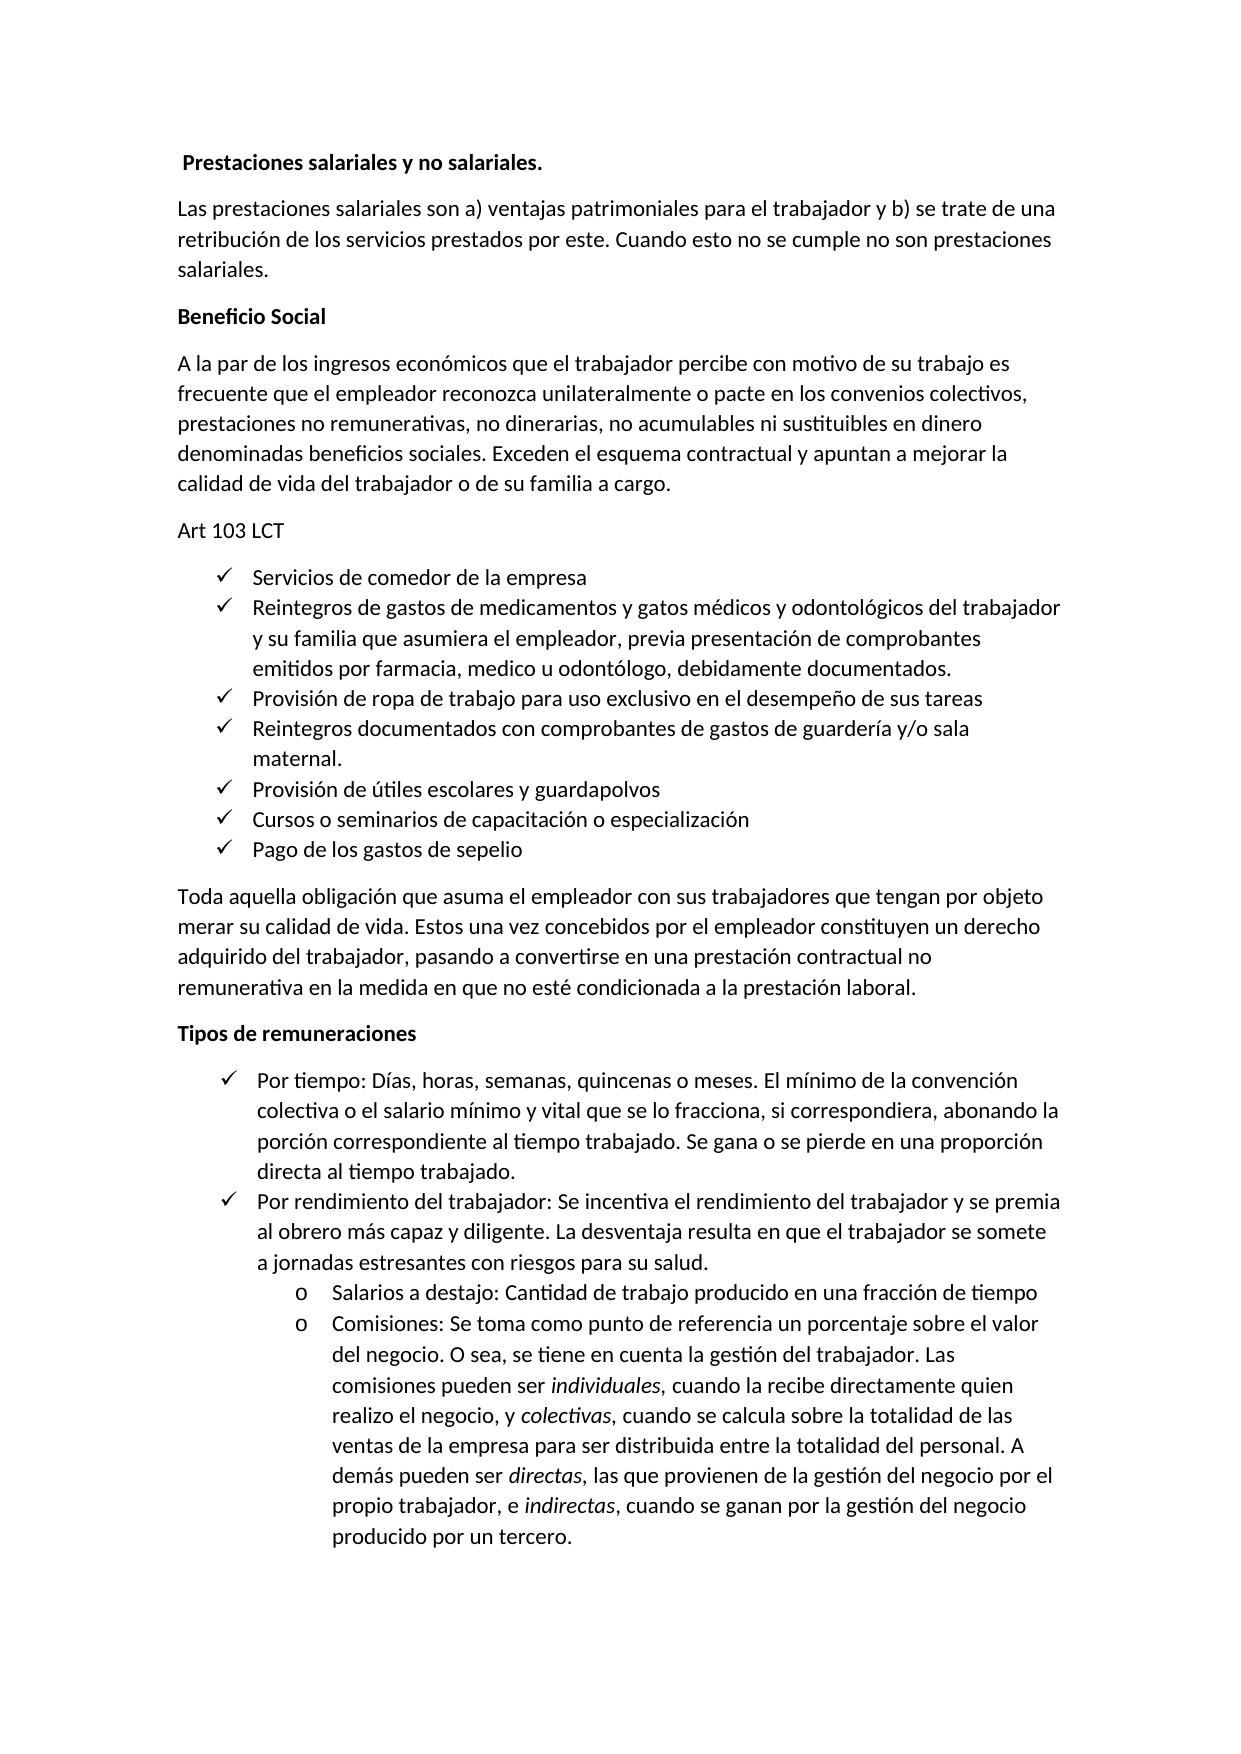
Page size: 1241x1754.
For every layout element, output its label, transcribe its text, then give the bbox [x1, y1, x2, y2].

text A la par de los ingresos económicos que el trabajador percibe con motivo de su trabajo es frecuente que el empleador reconozca unilateralmente o pacte en los convenios colectivos, prestaciones no remunerativas, no dinerarias, no acumulables ni sustituibles en dinero denominadas beneficios sociales. Exceden el esquema contractual y apuntan a mejorar la calidad de vida del trabajador o de su familia a cargo. [177, 349, 1063, 497]
text Prestaciones salariales y no salariales. [177, 148, 1063, 176]
text Las prestaciones salariales son a) ventajas patrimoniales para el trabajador y b) se trate de una retribución de los servicios prestados por este. Cuando esto no se cumple no son prestaciones salariales. [177, 194, 1063, 283]
list Pago de los gastos de sepelio [215, 835, 1063, 863]
list Reintegros documentados con comprobantes de gastos de guardería y/o sala maternal. [215, 714, 1063, 772]
list Comisiones: Se toma como punto de referencia un porcentaje sobre el valor del negocio. O sea, se tiene en cuenta la gestión del trabajador. Las comisiones pueden ser individuales, cuando la recibe directamente quien realizo el negocio, y colectivas, cuando se calcula sobre la totalidad de las ventas de la empresa para ser distribuida entre la totalidad del personal. A demás pueden ser directas, las que provienen de la gestión del negocio por el propio trabajador, e indirectas, cuando se ganan por la gestión del negocio producido por un tercero. [294, 1309, 1063, 1550]
list Servicios de comedor de la empresa [215, 563, 1063, 591]
list Cursos o seminarios de capacitación o especialización [215, 805, 1063, 833]
text Tipos de remuneraciones [177, 1019, 1063, 1047]
list Por tiempo: Días, horas, semanas, quincenas o meses. El mínimo de la convención colectiva o el salario mínimo y vital que se lo fracciona, si correspondiera, abonando la porción correspondiente al tiempo trabajado. Se gana o se pierde en una proporción directa al tiempo trabajado. [219, 1066, 1063, 1185]
text Beneficio Social [177, 302, 1063, 330]
text Art 103 LCT [177, 516, 1063, 544]
list Salarios a destajo: Cantidad de trabajo producido en una fracción de tiempo [294, 1278, 1063, 1307]
list Provisión de ropa de trabajo para uso exclusivo en el desempeño de sus tareas [215, 684, 1063, 712]
text Toda aquella obligación que asuma el empleador con sus trabajadores que tengan por objeto merar su calidad de vida. Estos una vez concebidos por el empleador constituyen un derecho adquirido del trabajador, pasando a convertirse en una prestación contractual no remunerativa en la medida en que no esté condicionada a la prestación laboral. [177, 882, 1063, 1001]
list Reintegros de gastos de medicamentos y gatos médicos y odontológicos del trabajador y su familia que asumiera el empleador, previa presentación de comprobantes emitidos por farmacia, medico u odontólogo, debidamente documentados. [215, 593, 1063, 682]
list Provisión de útiles escolares y guardapolvos [215, 775, 1063, 803]
list Por rendimiento del trabajador: Se incentiva el rendimiento del trabajador y se premia al obrero más capaz y diligente. La desventaja resulta en que el trabajador se somete a jornadas estresantes con riesgos para su salud. [219, 1187, 1063, 1276]
